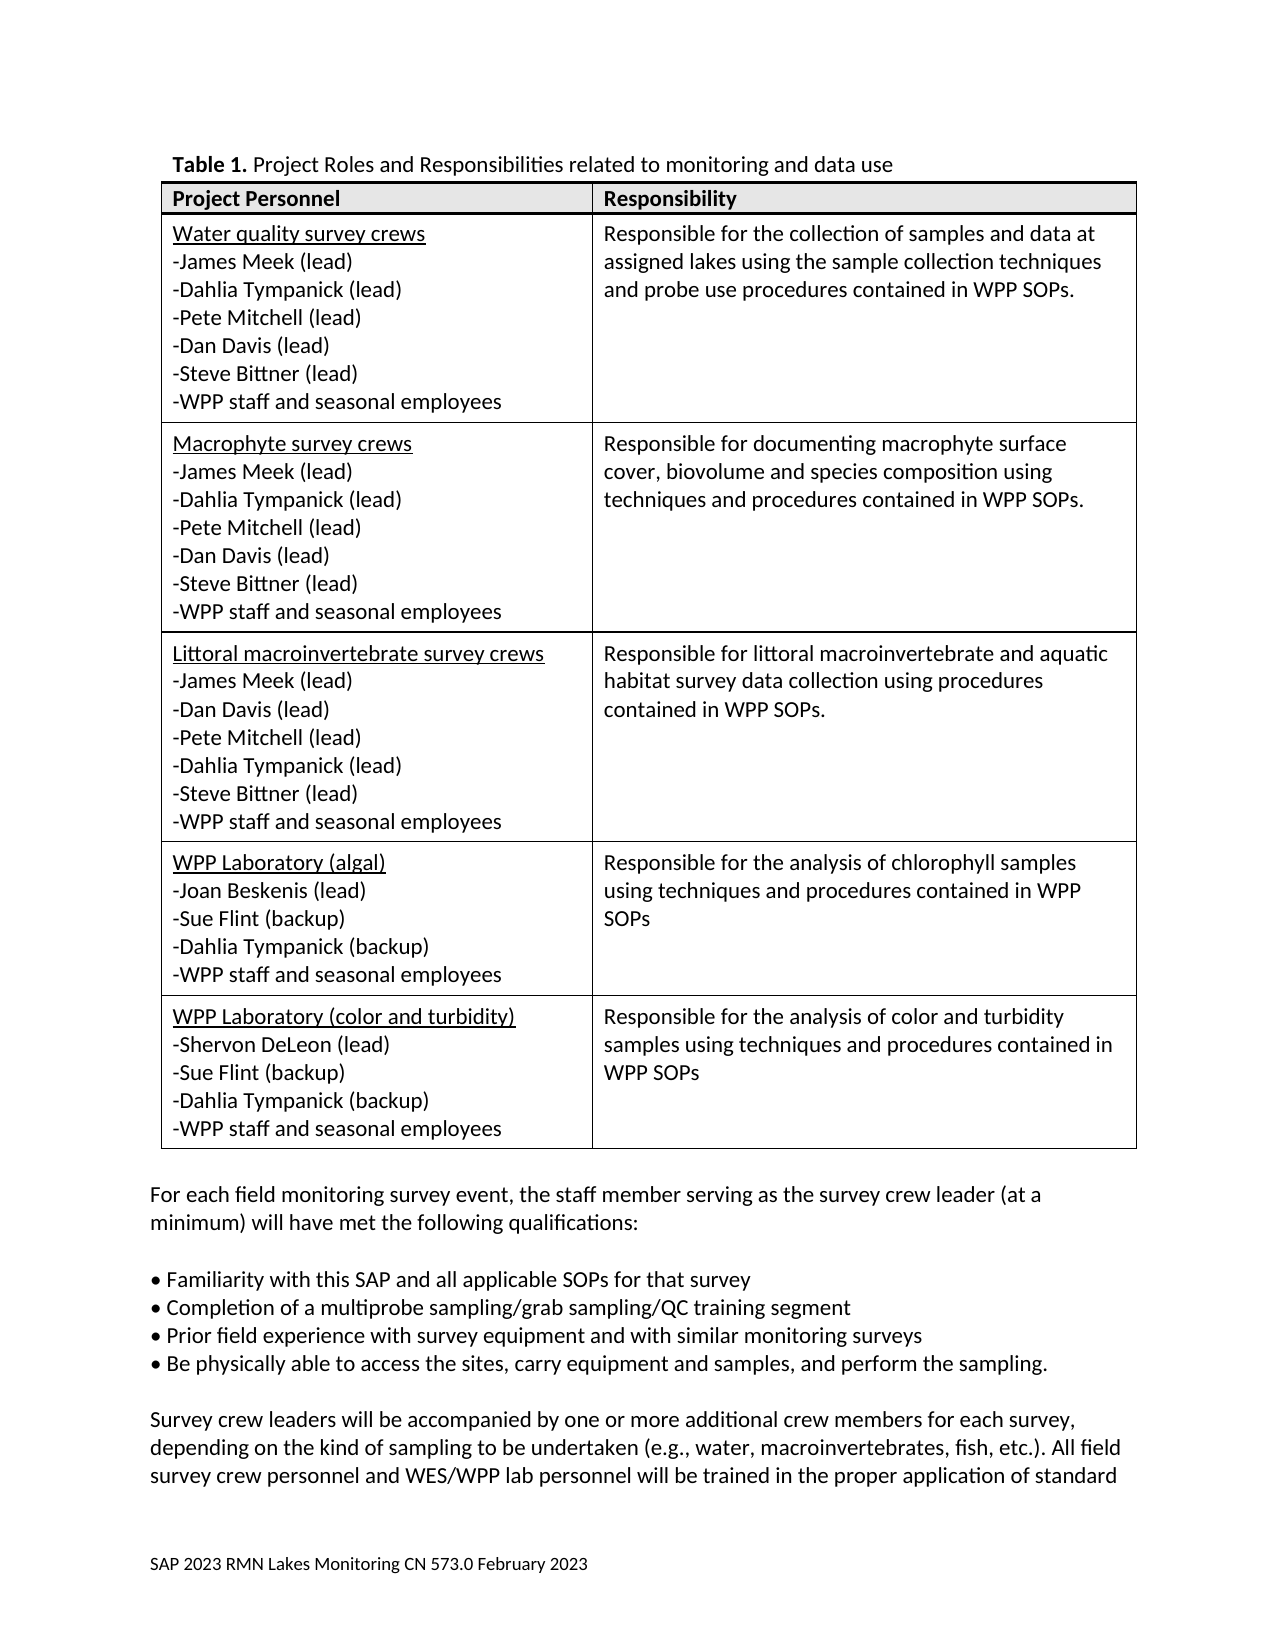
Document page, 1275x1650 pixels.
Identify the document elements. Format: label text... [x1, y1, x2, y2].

table_cell Responsible for the analysis of color and turbidity samples using techniques and procedures contained in WPP SOPs [593, 996, 1136, 1148]
table_cell Responsible for littoral macroinvertebrate and aquatic habitat survey data collection using procedures contained in WPP SOPs. [593, 633, 1136, 841]
table_cell Responsibility [593, 184, 1136, 212]
table_cell Macrophyte survey crews -James Meek (lead) -Dahlia Tympanick (lead) -Pete Mitchell (lead) -Dan Davis (lead) -Steve Bittner (lead) -WPP staff and seasonal employees [162, 423, 592, 631]
text • Completion of a multiprobe sampling/grab sampling/QC training segment [150, 1293, 1125, 1321]
table_cell WPP Laboratory (algal) -Joan Beskenis (lead) -Sue Flint (backup) -Dahlia Tympanick (backup) -WPP staff and seasonal employees [162, 842, 592, 995]
text • Be physically able to access the sites, carry equipment and samples, and perform the sampling. [150, 1349, 1125, 1377]
table_cell WPP Laboratory (color and turbidity) -Shervon DeLeon (lead) -Sue Flint (backup) -Dahlia Tympanick (backup) -WPP staff and seasonal employees [162, 996, 592, 1148]
table_cell Responsible for documenting macrophyte surface cover, biovolume and species composition using techniques and procedures contained in WPP SOPs. [593, 423, 1136, 631]
table_cell Water quality survey crews -James Meek (lead) -Dahlia Tympanick (lead) -Pete Mitchell (lead) -Dan Davis (lead) -Steve Bittner (lead) -WPP staff and seasonal employees [162, 215, 592, 422]
table_cell Littoral macroinvertebrate survey crews -James Meek (lead) -Dan Davis (lead) -Pete Mitchell (lead) -Dahlia Tympanick (lead) -Steve Bittner (lead) -WPP staff and seasonal employees [162, 633, 592, 841]
text For each field monitoring survey event, the staff member serving as the survey crew leader (at a minimum) will have met the following qualifications: [150, 1180, 1125, 1236]
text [150, 1405, 1125, 1489]
table_cell Project Personnel [162, 184, 592, 212]
table_cell Responsible for the analysis of chlorophyll samples using techniques and procedures contained in WPP SOPs [593, 842, 1136, 995]
text • Familiarity with this SAP and all applicable SOPs for that survey [150, 1265, 1125, 1293]
text • Prior field experience with survey equipment and with similar monitoring surveys [150, 1321, 1125, 1349]
table_header Table 1. Project Roles and Responsibilities related to monitoring and data use [161, 150, 1136, 181]
table_cell Responsible for the collection of samples and data at assigned lakes using the sample collection techniques and probe use procedures contained in WPP SOPs. [593, 215, 1136, 422]
